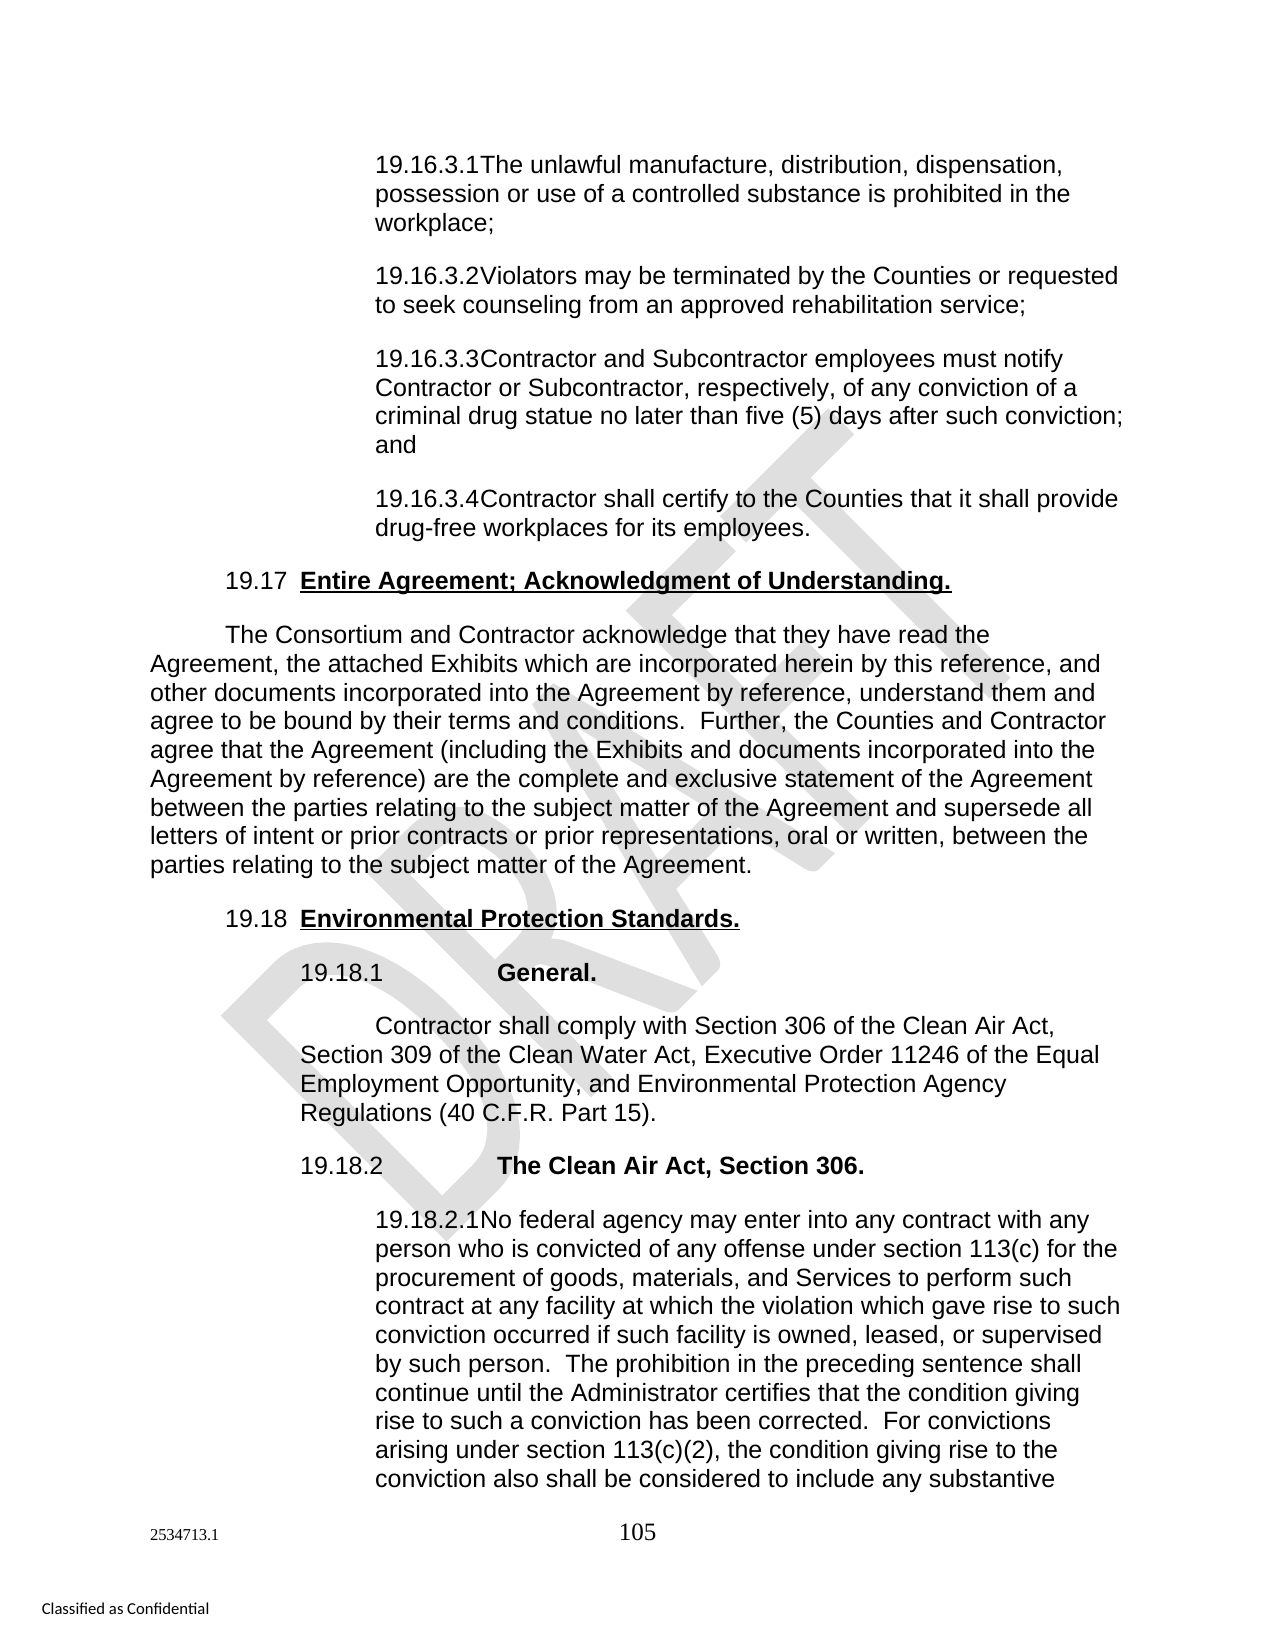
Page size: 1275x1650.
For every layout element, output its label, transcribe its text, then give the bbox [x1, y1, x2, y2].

text Violators may be terminated by the Counties or requested to seek counseling from an approved rehabilitation service; [375, 261, 1125, 319]
text Contractor shall certify to the Counties that it shall provide drug-free workplaces for its employees. [375, 484, 1125, 541]
text The Consortium and Contractor acknowledge that they have read the Agreement, the attached Exhibits which are incorporated herein by this reference, and other documents incorporated into the Agreement by reference, understand them and agree to be bound by their terms and conditions. Further, the Counties and Contractor agree that the Agreement (including the Exhibits and documents incorporated into the Agreement by reference) are the complete and exclusive statement of the Agreement between the parties relating to the subject matter of the Agreement and supersede all letters of intent or prior contracts or prior representations, oral or written, between the parties relating to the subject matter of the Agreement. [150, 620, 1125, 879]
text Environmental Protection Standards. [225, 904, 1125, 932]
text The Clean Air Act, Section 306. [300, 1151, 1125, 1180]
text Contractor and Subcontractor employees must notify Contractor or Subcontractor, respectively, of any conviction of a criminal drug statue no later than five (5) days after such conviction; and [375, 344, 1125, 459]
text The unlawful manufacture, distribution, dispensation, possession or use of a controlled substance is prohibited in the workplace; [375, 150, 1125, 236]
text Contractor shall comply with Section 306 of the Clean Air Act, Section 309 of the Clean Water Act, Executive Order 11246 of the Equal Employment Opportunity, and Environmental Protection Agency Regulations (40 C.F.R. Part 15). [300, 1011, 1125, 1126]
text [375, 1205, 1125, 1492]
text General. [300, 957, 1125, 986]
text Entire Agreement; Acknowledgment of Understanding. [225, 566, 1125, 595]
